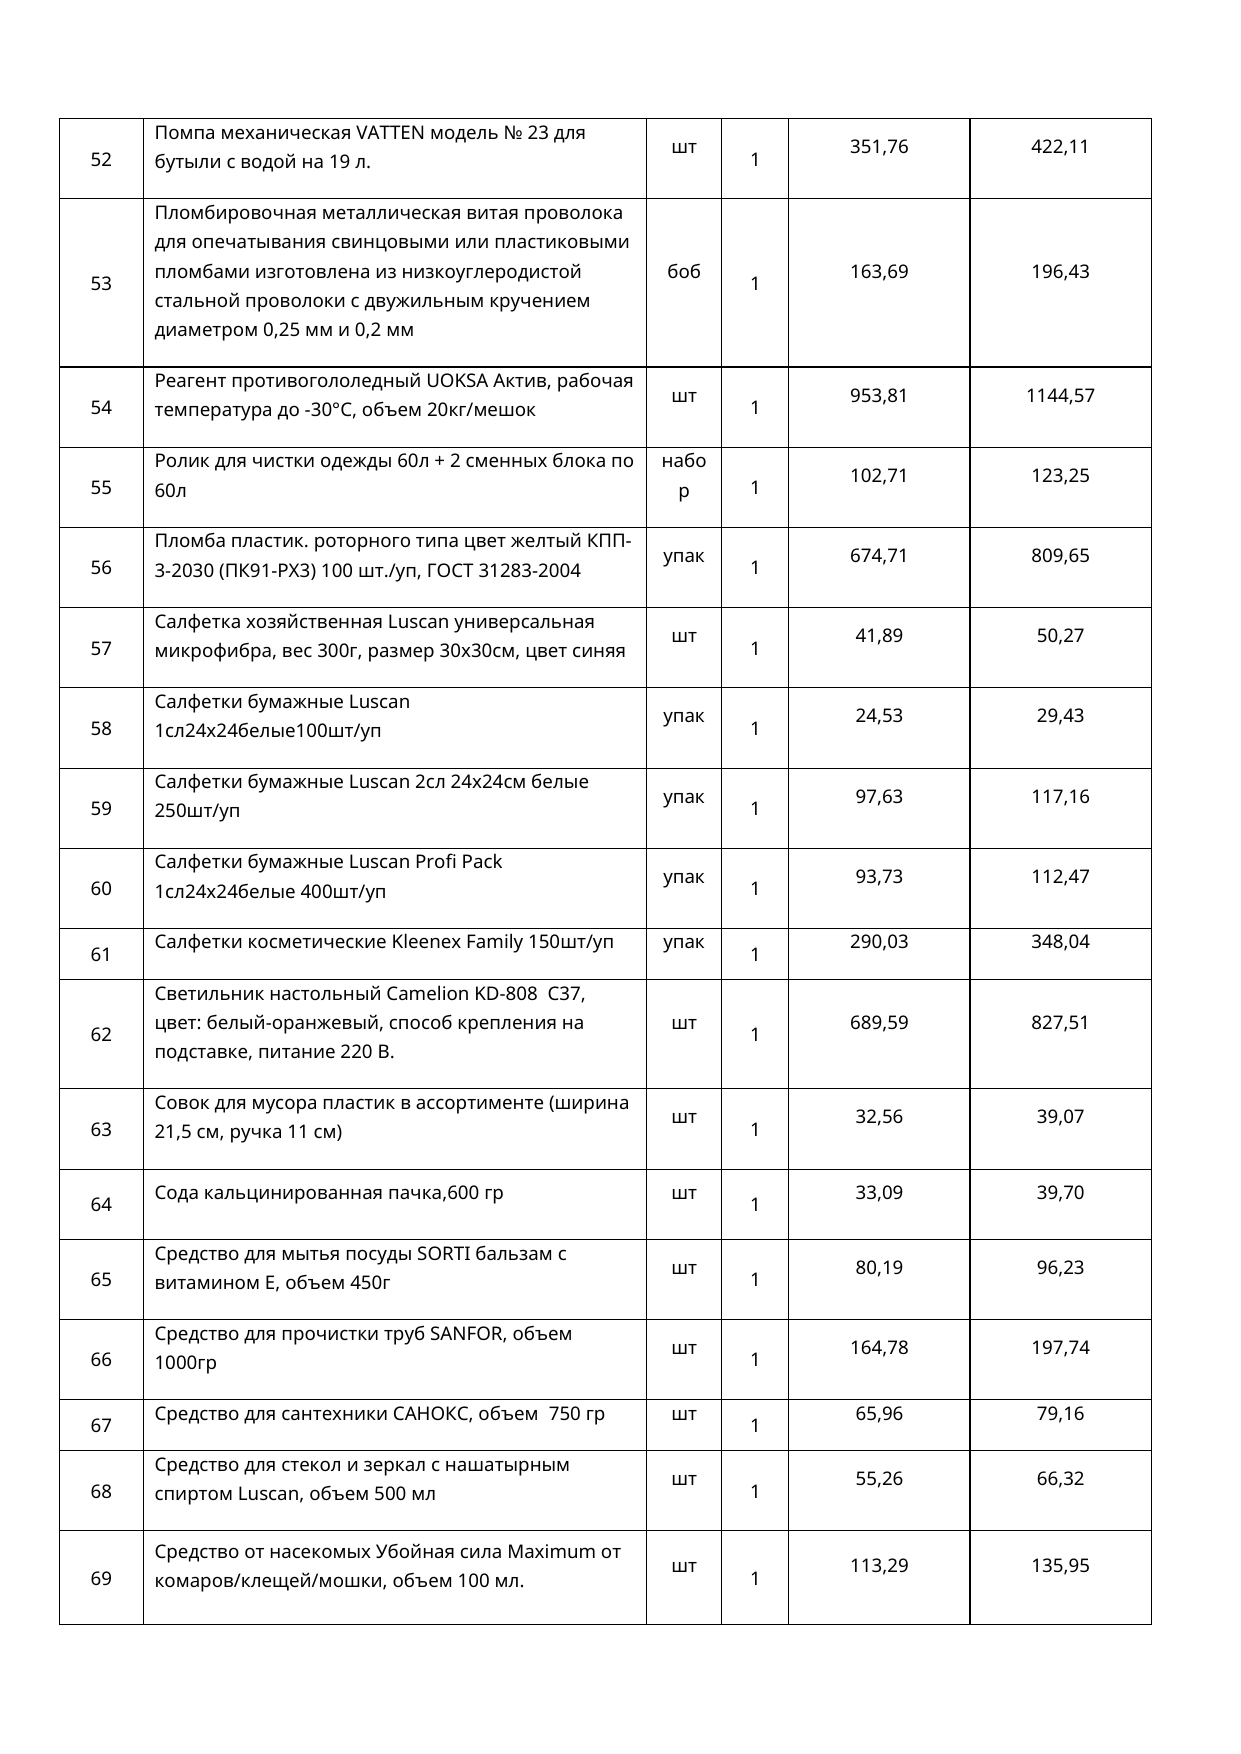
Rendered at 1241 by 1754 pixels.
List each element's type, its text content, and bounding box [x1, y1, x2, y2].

table_cell 59 [60, 769, 143, 848]
table_cell 61 [60, 929, 143, 979]
table_cell 1 [722, 1400, 788, 1450]
table_cell 1 [722, 1240, 788, 1319]
table_cell 65 [60, 1240, 143, 1319]
table_cell Средство для мытья посуды SORTI бальзам с витамином Е, объем 450г [144, 1240, 646, 1319]
table_cell 196,43 [971, 199, 1151, 366]
table_cell 62 [60, 980, 143, 1088]
table_cell 1 [722, 849, 788, 928]
table_cell 32,56 [789, 1089, 969, 1168]
table_cell 1 [722, 1451, 788, 1530]
table_cell 123,25 [971, 448, 1151, 527]
table_cell Пломба пластик. роторного типа цвет желтый КПП-3-2030 (ПК91-РХ3) 100 шт./уп, ГОСТ 31283-2004 [144, 528, 646, 607]
table_cell 29,43 [971, 688, 1151, 767]
table_cell Сода кальцинированная пачка,600 гр [144, 1170, 646, 1239]
table_cell шт [647, 980, 721, 1088]
table_cell шт [647, 1531, 721, 1624]
table_cell 674,71 [789, 528, 969, 607]
table_cell 164,78 [789, 1320, 969, 1399]
table_cell Салфетки бумажные Luscan 2сл 24х24см белые 250шт/уп [144, 769, 646, 848]
table_cell шт [647, 1451, 721, 1530]
table_cell Средство для стекол и зеркал с нашатырным спиртом Luscan, объем 500 мл [144, 1451, 646, 1530]
table_cell 58 [60, 688, 143, 767]
table_cell 1 [722, 199, 788, 366]
table_cell упак [647, 769, 721, 848]
table_cell 1 [722, 1320, 788, 1399]
table_cell 1 [722, 1170, 788, 1239]
table_cell 102,71 [789, 448, 969, 527]
table_cell 1 [722, 1531, 788, 1624]
table_cell 351,76 [789, 119, 969, 198]
table_cell Салфетки бумажные Luscan 1сл24х24белые100шт/уп [144, 688, 646, 767]
table_cell 50,27 [971, 608, 1151, 687]
table_cell 1 [722, 608, 788, 687]
table_cell 80,19 [789, 1240, 969, 1319]
table_cell шт [647, 119, 721, 198]
table_cell 39,07 [971, 1089, 1151, 1168]
table_cell 953,81 [789, 368, 969, 447]
table_cell Средство для сантехники САНОКС, объем 750 гр [144, 1400, 646, 1450]
table_cell набор [647, 448, 721, 527]
table_cell упак [647, 929, 721, 979]
table_cell 66,32 [971, 1451, 1151, 1530]
table_cell Совок для мусора пластик в ассортименте (ширина 21,5 см, ручка 11 см) [144, 1089, 646, 1168]
table_cell шт [647, 1089, 721, 1168]
table_cell 93,73 [789, 849, 969, 928]
table_cell 65,96 [789, 1400, 969, 1450]
table_cell 135,95 [971, 1531, 1151, 1624]
table_cell Ролик для чистки одежды 60л + 2 сменных блока по 60л [144, 448, 646, 527]
table_cell 63 [60, 1089, 143, 1168]
table_cell 117,16 [971, 769, 1151, 848]
table_cell 60 [60, 849, 143, 928]
table_cell 33,09 [789, 1170, 969, 1239]
table_cell 1 [722, 980, 788, 1088]
table_cell Средство для прочистки труб SANFOR, объем 1000гр [144, 1320, 646, 1399]
table_cell боб [647, 199, 721, 366]
table_cell 41,89 [789, 608, 969, 687]
table_cell Салфетка хозяйственная Luscan универсальная микрофибра, вес 300г, размер 30х30см, цвет синяя [144, 608, 646, 687]
table_cell 113,29 [789, 1531, 969, 1624]
table_cell шт [647, 608, 721, 687]
table_cell 96,23 [971, 1240, 1151, 1319]
table_cell 1 [722, 528, 788, 607]
table_cell 67 [60, 1400, 143, 1450]
table_cell 348,04 [971, 929, 1151, 979]
table_cell 1 [722, 1089, 788, 1168]
table_cell 69 [60, 1531, 143, 1624]
table_cell 1 [722, 929, 788, 979]
table_cell 163,69 [789, 199, 969, 366]
table_cell 57 [60, 608, 143, 687]
table_cell 1 [722, 688, 788, 767]
table_cell Средство от насекомых Убойная сила Maximum от комаров/клещей/мошки, объем 100 мл. [144, 1531, 646, 1624]
table_cell 55 [60, 448, 143, 527]
table_cell шт [647, 1240, 721, 1319]
table_cell 290,03 [789, 929, 969, 979]
table_cell Светильник настольный Camelion KD-808 C37, цвет: белый-оранжевый, способ крепления на подставке, питание 220 В. [144, 980, 646, 1088]
table_cell шт [647, 1170, 721, 1239]
table_cell 197,74 [971, 1320, 1151, 1399]
table_cell 1 [722, 119, 788, 198]
table_cell упак [647, 688, 721, 767]
table_cell 54 [60, 368, 143, 447]
table_cell 827,51 [971, 980, 1151, 1088]
table_cell шт [647, 1400, 721, 1450]
table_cell 112,47 [971, 849, 1151, 928]
table_cell 1 [722, 448, 788, 527]
table_cell 24,53 [789, 688, 969, 767]
table_cell 97,63 [789, 769, 969, 848]
table_cell шт [647, 1320, 721, 1399]
table_cell Пломбировочная металлическая витая проволока для опечатывания свинцовыми или пластиковыми пломбами изготовлена из низкоуглеродистой стальной проволоки с двужильным кручением диаметром 0,25 мм и 0,2 мм [144, 199, 646, 366]
table_cell Салфетки бумажные Luscan Profi Pack 1сл24х24белые 400шт/уп [144, 849, 646, 928]
table_cell 1144,57 [971, 368, 1151, 447]
table_cell 53 [60, 199, 143, 366]
table_cell 64 [60, 1170, 143, 1239]
table_cell 52 [60, 119, 143, 198]
table_cell 689,59 [789, 980, 969, 1088]
table_cell 809,65 [971, 528, 1151, 607]
table_cell Реагент противогололедный UOKSA Актив, рабочая температура до -30°C, объем 20кг/мешок [144, 368, 646, 447]
table_cell 1 [722, 769, 788, 848]
table_cell Помпа механическая VATTEN модель № 23 для бутыли с водой на 19 л. [144, 119, 646, 198]
table_cell 1 [722, 368, 788, 447]
table_cell 39,70 [971, 1170, 1151, 1239]
table_cell 66 [60, 1320, 143, 1399]
table_cell 56 [60, 528, 143, 607]
table_cell 79,16 [971, 1400, 1151, 1450]
table_cell упак [647, 849, 721, 928]
table_cell Салфетки косметические Kleenex Family 150шт/уп [144, 929, 646, 979]
table_cell упак [647, 528, 721, 607]
table_cell 422,11 [971, 119, 1151, 198]
table_cell 55,26 [789, 1451, 969, 1530]
table_cell 68 [60, 1451, 143, 1530]
table_cell шт [647, 368, 721, 447]
